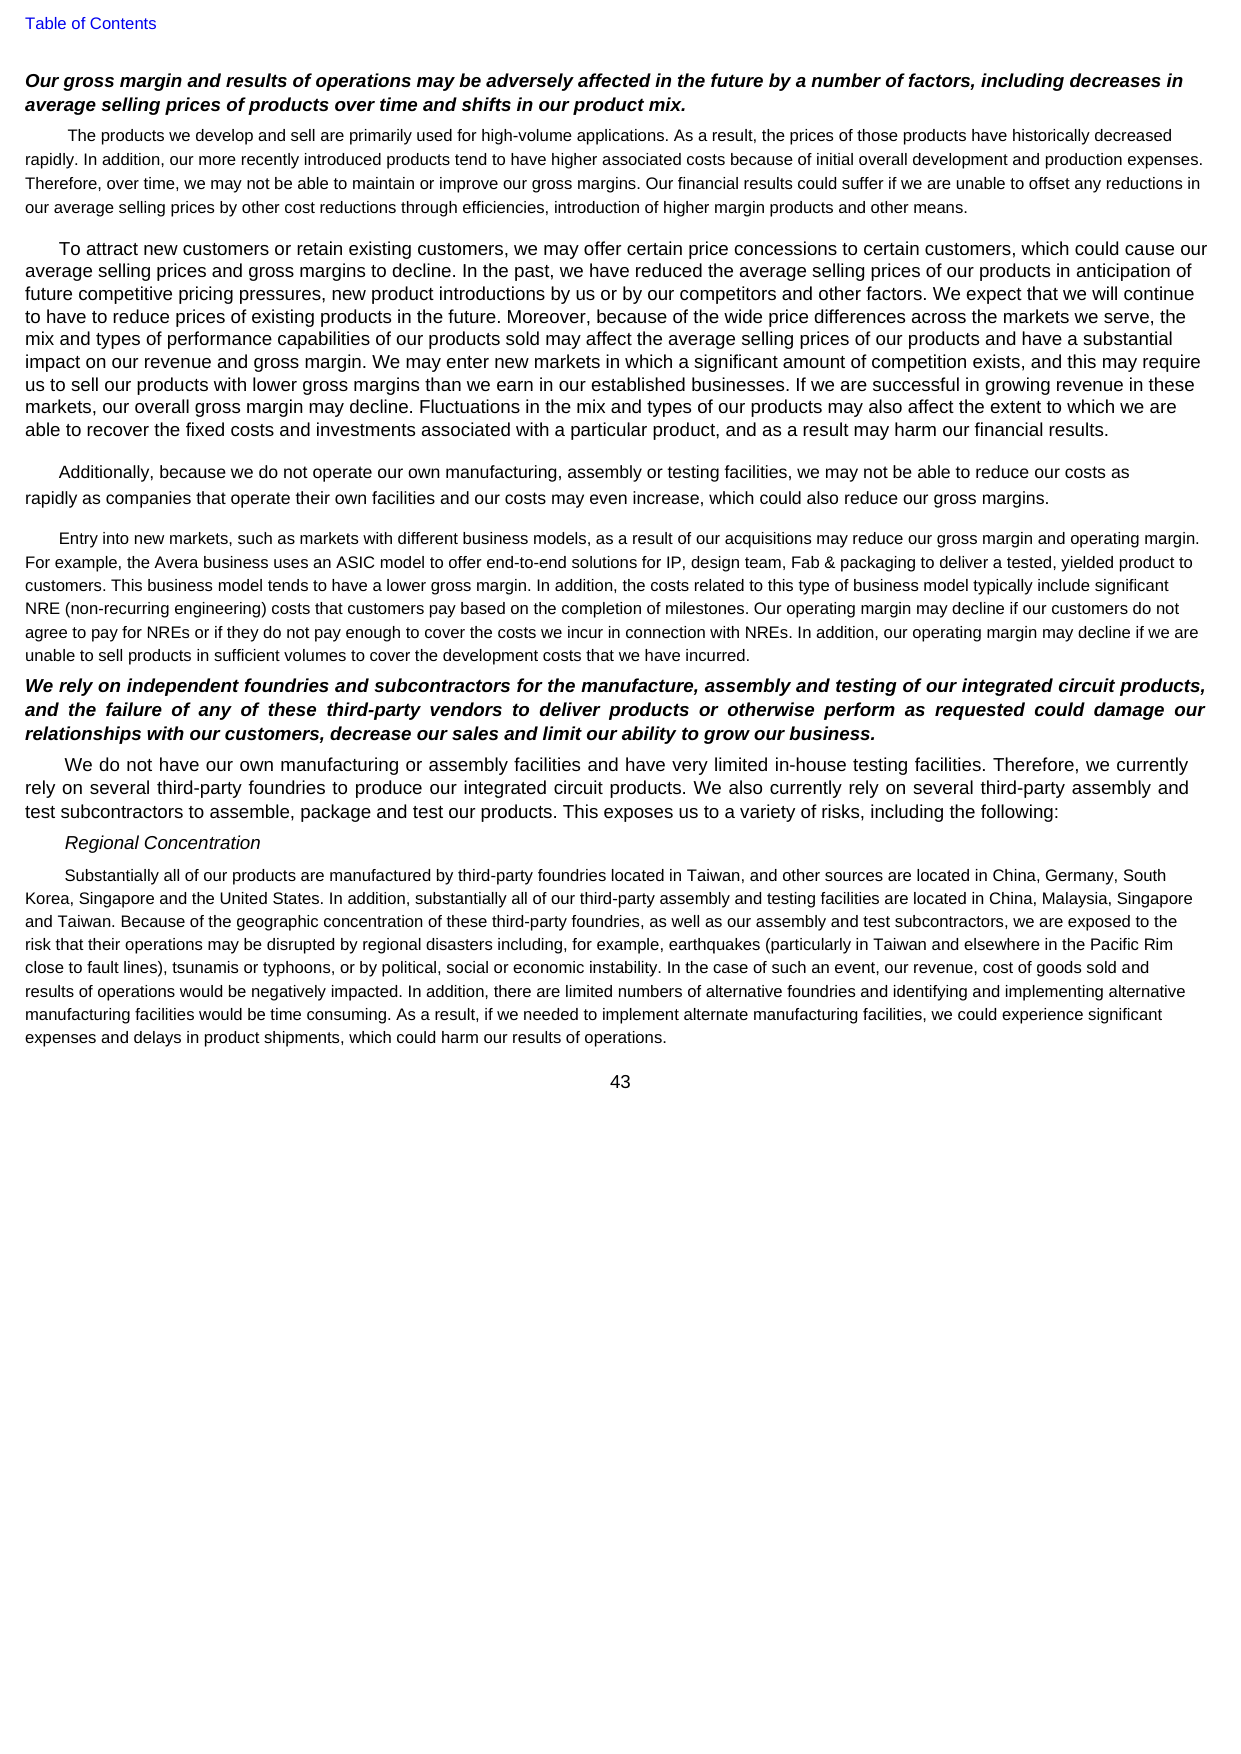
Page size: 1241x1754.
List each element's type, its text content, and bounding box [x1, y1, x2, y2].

text Entry into new markets, such as markets with different business models, as a result of our acquisitions may reduce our gross margin and operating margin. For example, the Avera business uses an ASIC model to offer end-to-end solutions for IP, design team, Fab & packaging to deliver a tested, yielded product to customers. This business model tends to have a lower gross margin. In addition, the costs related to this type of business model typically include significant NRE (non-recurring engineering) costs that customers pay based on the completion of milestones. Our operating margin may decline if our customers do not agree to pay for NREs or if they do not pay enough to cover the costs we incur in connection with NREs. In addition, our operating margin may decline if we are unable to sell products in sufficient volumes to cover the development costs that we have incurred. [25, 529, 1201, 665]
text We rely on independent foundries and subcontractors for the manufacture, assembly and testing of our integrated circuit products, and the failure of any of these third-party vendors to deliver products or otherwise perform as requested could damage our relationships with our customers, decrease our sales and limit our ability to grow our business. [25, 675, 1207, 744]
text 43 [25, 1071, 1215, 1092]
text Our gross margin and results of operations may be adversely affected in the future by a number of factors, including decreases in average selling prices of products over time and shifts in our product mix. [25, 69, 1197, 116]
text Additionally, because we do not operate our own manufacturing, assembly or testing facilities, we may not be able to reduce our costs as rapidly as companies that operate their own facilities and our costs may even increase, which could also reduce our gross margins. [25, 462, 1165, 508]
text Table of Contents [25, 13, 1213, 33]
text Substantially all of our products are manufactured by third-party foundries located in Taiwan, and other sources are located in China, Germany, South Korea, Singapore and the United States. In addition, substantially all of our third-party assembly and testing facilities are located in China, Malaysia, Singapore and Taiwan. Because of the geographic concentration of these third-party foundries, as well as our assembly and test subcontractors, we are exposed to the risk that their operations may be disrupted by regional disasters including, for example, earthquakes (particularly in Taiwan and elsewhere in the Pacific Rim close to fault lines), tsunamis or typhoons, or by political, social or economic instability. In the case of such an event, our revenue, cost of goods sold and results of operations would be negatively impacted. In addition, there are limited numbers of alternative foundries and identifying and implementing alternative manufacturing facilities would be time consuming. As a result, if we needed to implement alternate manufacturing facilities, we could experience significant expenses and delays in product shipments, which could harm our results of operations. [25, 866, 1197, 1047]
text The products we develop and sell are primarily used for high-volume applications. As a result, the prices of those products have historically decreased rapidly. In addition, our more recently introduced products tend to have higher associated costs because of initial overall development and production expenses. Therefore, over time, we may not be able to maintain or improve our gross margins. Our financial results could suffer if we are unable to offset any reductions in our average selling prices by other cost reductions through efficiencies, introduction of higher margin products and other means. [25, 125, 1209, 217]
text Regional Concentration [64, 832, 1213, 854]
text We do not have our own manufacturing or assembly facilities and have very limited in-house testing facilities. Therefore, we currently rely on several third-party foundries to produce our integrated circuit products. We also currently rely on several third-party assembly and test subcontractors to assemble, package and test our products. This exposes us to a variety of risks, including the following: [25, 753, 1190, 822]
text To attract new customers or retain existing customers, we may offer certain price concessions to certain customers, which could cause our average selling prices and gross margins to decline. In the past, we have reduced the average selling prices of our products in anticipation of future competitive pricing pressures, new product introductions by us or by our competitors and other factors. We expect that we will continue to have to reduce prices of existing products in the future. Moreover, because of the wide price differences across the markets we serve, the mix and types of performance capabilities of our products sold may affect the average selling prices of our products and have a substantial impact on our revenue and gross margin. We may enter new markets in which a significant amount of competition exists, and this may require us to sell our products with lower gross margins than we earn in our established businesses. If we are successful in growing revenue in these markets, our overall gross margin may decline. Fluctuations in the mix and types of our products may also affect the extent to which we are able to recover the fixed costs and investments associated with a particular product, and as a result may harm our financial results. [25, 238, 1213, 440]
